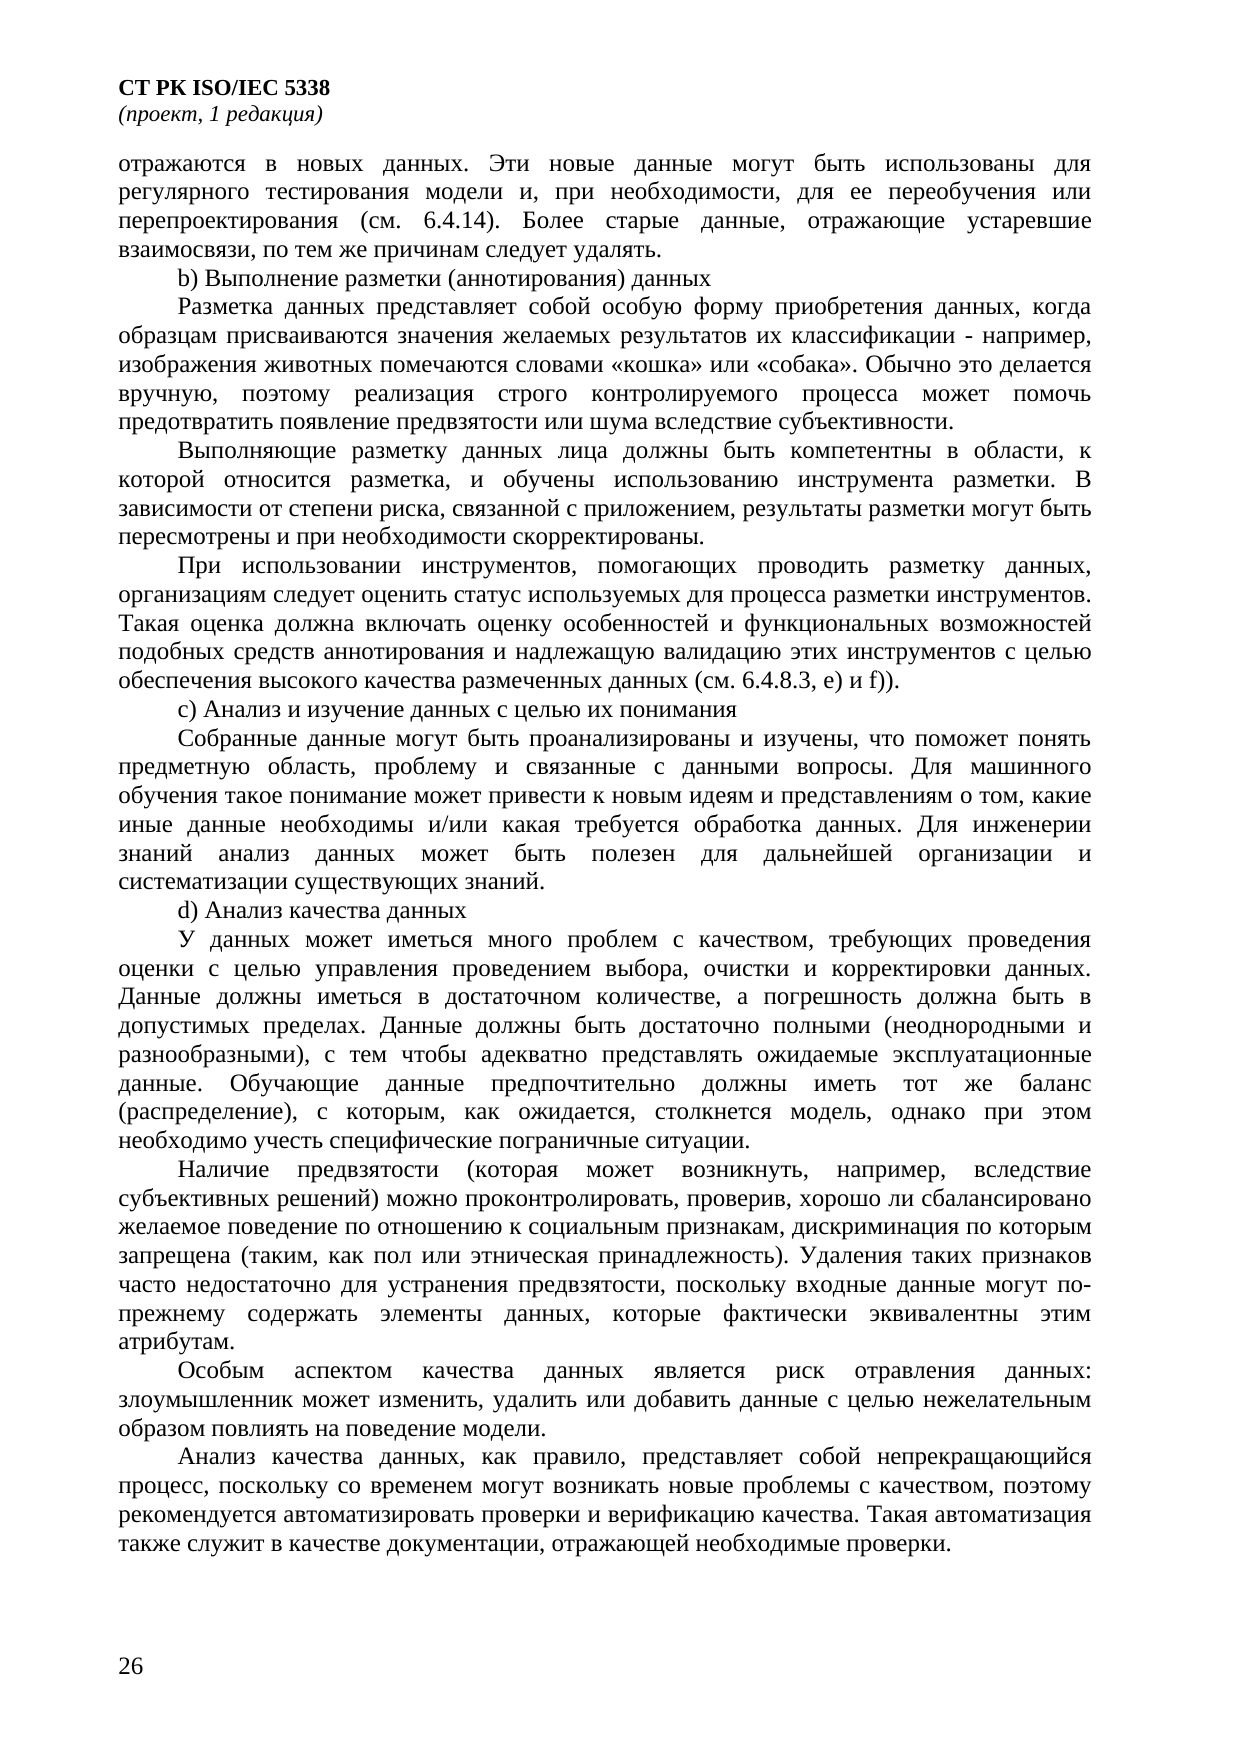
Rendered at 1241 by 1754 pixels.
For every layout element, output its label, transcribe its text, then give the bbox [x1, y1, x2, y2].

text Выполняющие разметку данных лица должны быть компетентны в области, к которой относится разметка, и обучены использованию инструмента разметки. В зависимости от степени риска, связанной с приложением, результаты разметки могут быть пересмотрены и при необходимости скорректированы. [118, 435, 1092, 550]
text При использовании инструментов, помогающих проводить разметку данных, организациям следует оценить статус используемых для процесса разметки инструментов. Такая оценка должна включать оценку особенностей и функциональных возможностей подобных средств аннотирования и надлежащую валидацию этих инструментов с целью обеспечения высокого качества размеченных данных (см. 6.4.8.3, е) и f)). [118, 550, 1092, 694]
text b) Выполнение разметки (аннотирования) данных [118, 263, 1092, 291]
text Особым аспектом качества данных является риск отравления данных: злоумышленник может изменить, удалить или добавить данные с целью нежелательным образом повлиять на поведение модели. [118, 1355, 1092, 1441]
text У данных может иметься много проблем с качеством, требующих проведения оценки с целью управления проведением выбора, очистки и корректировки данных. Данные должны иметься в достаточном количестве, а погрешность должна быть в допустимых пределах. Данные должны быть достаточно полными (неоднородными и разнообразными), с тем чтобы адекватно представлять ожидаемые эксплуатационные данные. Обучающие данные предпочтительно должны иметь тот же баланс (распределение), с которым, как ожидается, столкнется модель, однако при этом необходимо учесть специфические пограничные ситуации. [118, 924, 1092, 1154]
text d) Анализ качества данных [118, 895, 1092, 924]
text c) Анализ и изучение данных с целью их понимания [118, 694, 1092, 723]
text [118, 148, 1092, 263]
text Разметка данных представляет собой особую форму приобретения данных, когда образцам присваиваются значения желаемых результатов их классификации - например, изображения животных помечаются словами «кошка» или «собака». Обычно это делается вручную, поэтому реализация строго контролируемого процесса может помочь предотвратить появление предвзятости или шума вследствие субъективности. [118, 291, 1092, 435]
text Собранные данные могут быть проанализированы и изучены, что поможет понять предметную область, проблему и связанные с данными вопросы. Для машинного обучения такое понимание может привести к новым идеям и представлениям о том, какие иные данные необходимы и/или какая требуется обработка данных. Для инженерии знаний анализ данных может быть полезен для дальнейшей организации и систематизации существующих знаний. [118, 723, 1092, 895]
text Наличие предвзятости (которая может возникнуть, например, вследствие субъективных решений) можно проконтролировать, проверив, хорошо ли сбалансировано желаемое поведение по отношению к социальным признакам, дискриминация по которым запрещена (таким, как пол или этническая принадлежность). Удаления таких признаков часто недостаточно для устранения предвзятости, поскольку входные данные могут по-прежнему содержать элементы данных, которые фактически эквивалентны этим атрибутам. [118, 1154, 1092, 1355]
text Анализ качества данных, как правило, представляет собой непрекращающийся процесс, поскольку со временем могут возникать новые проблемы с качеством, поэтому рекомендуется автоматизировать проверки и верификацию качества. Такая автоматизация также служит в качестве документации, отражающей необходимые проверки. [118, 1441, 1092, 1556]
